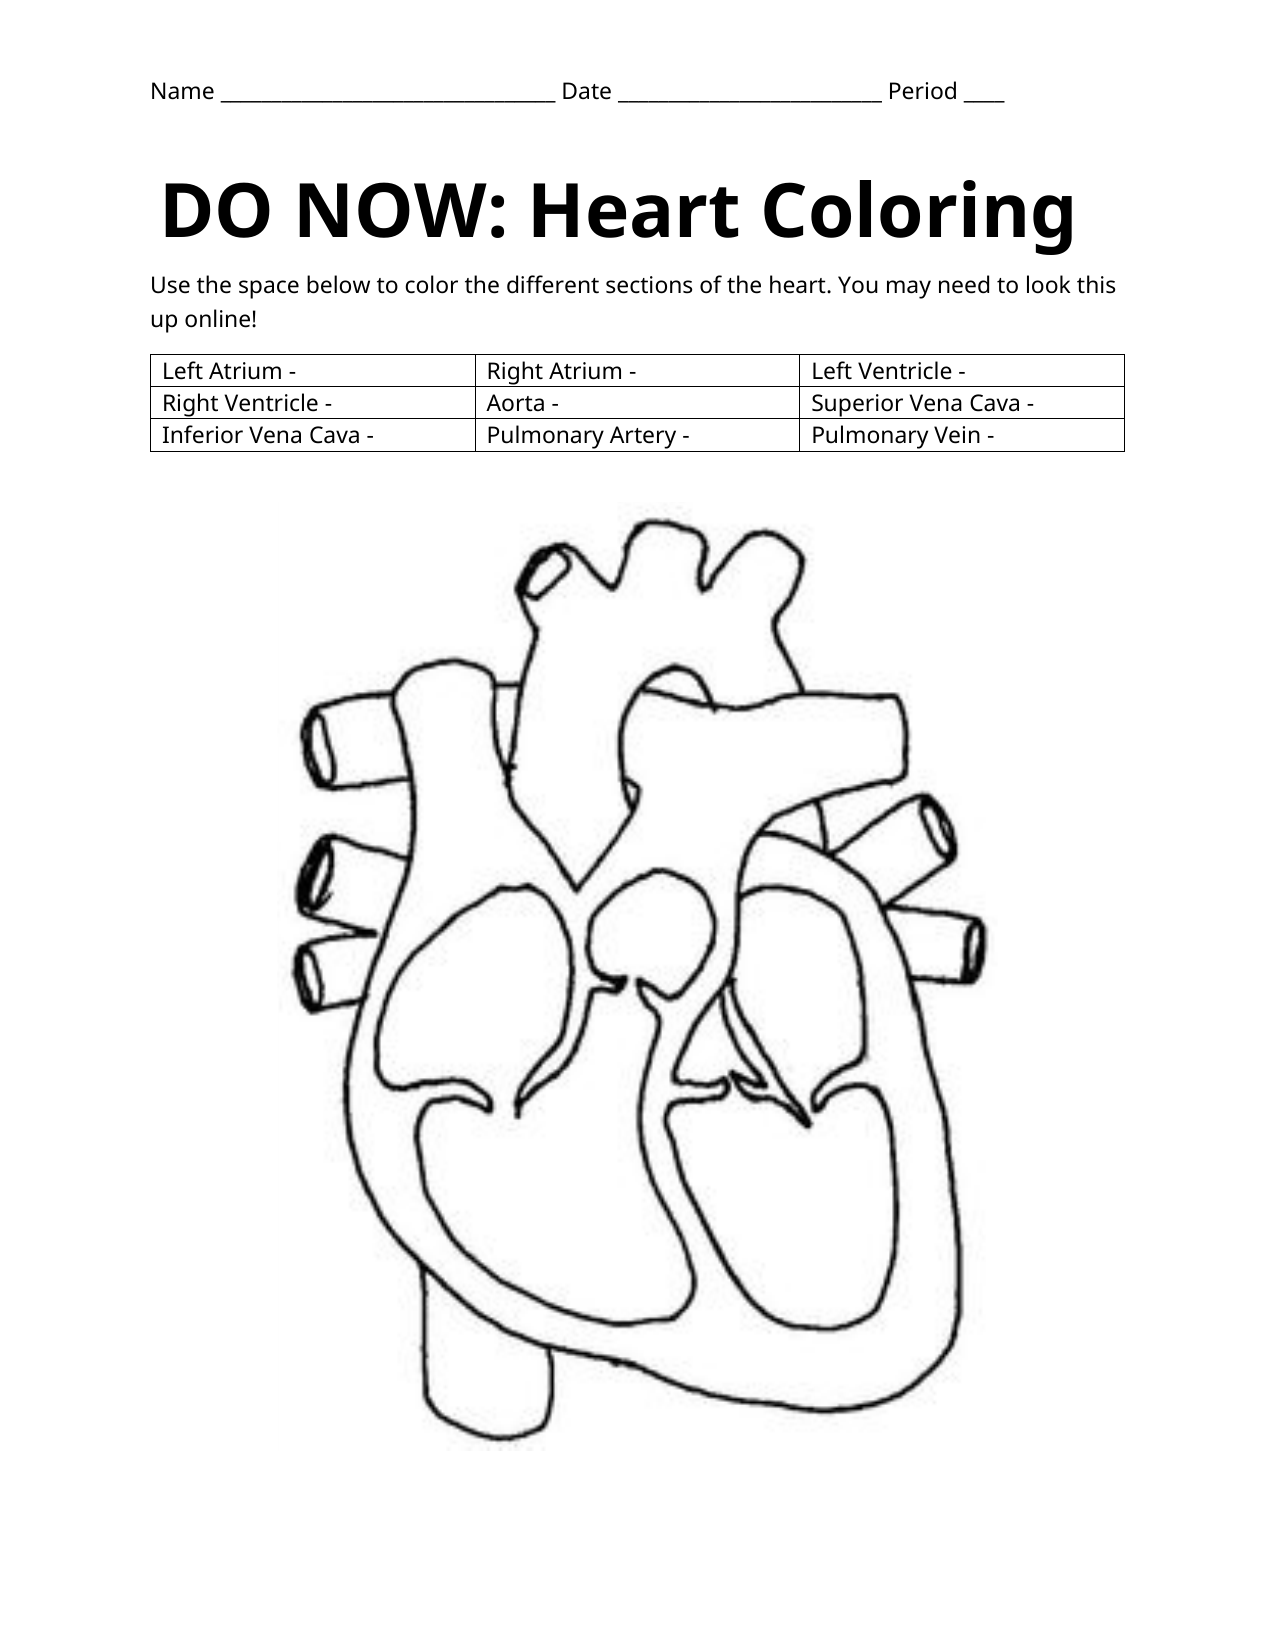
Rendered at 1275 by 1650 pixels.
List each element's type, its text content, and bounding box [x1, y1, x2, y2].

table_cell Inferior Vena Cava - [151, 419, 475, 451]
table_cell Pulmonary Vein - [800, 419, 1124, 451]
text Use the space below to color the different sections of the heart. You may need to look this up online! [150, 150, 1125, 334]
table_cell Pulmonary Artery - [476, 419, 799, 451]
table_header Left Atrium - [151, 355, 475, 386]
table_header Left Ventricle - [800, 355, 1124, 386]
table_cell Superior Vena Cava - [800, 387, 1124, 418]
table_cell Aorta - [476, 387, 799, 418]
picture [277, 502, 998, 1451]
table_header Right Atrium - [476, 355, 799, 386]
table_cell Right Ventricle - [151, 387, 475, 418]
